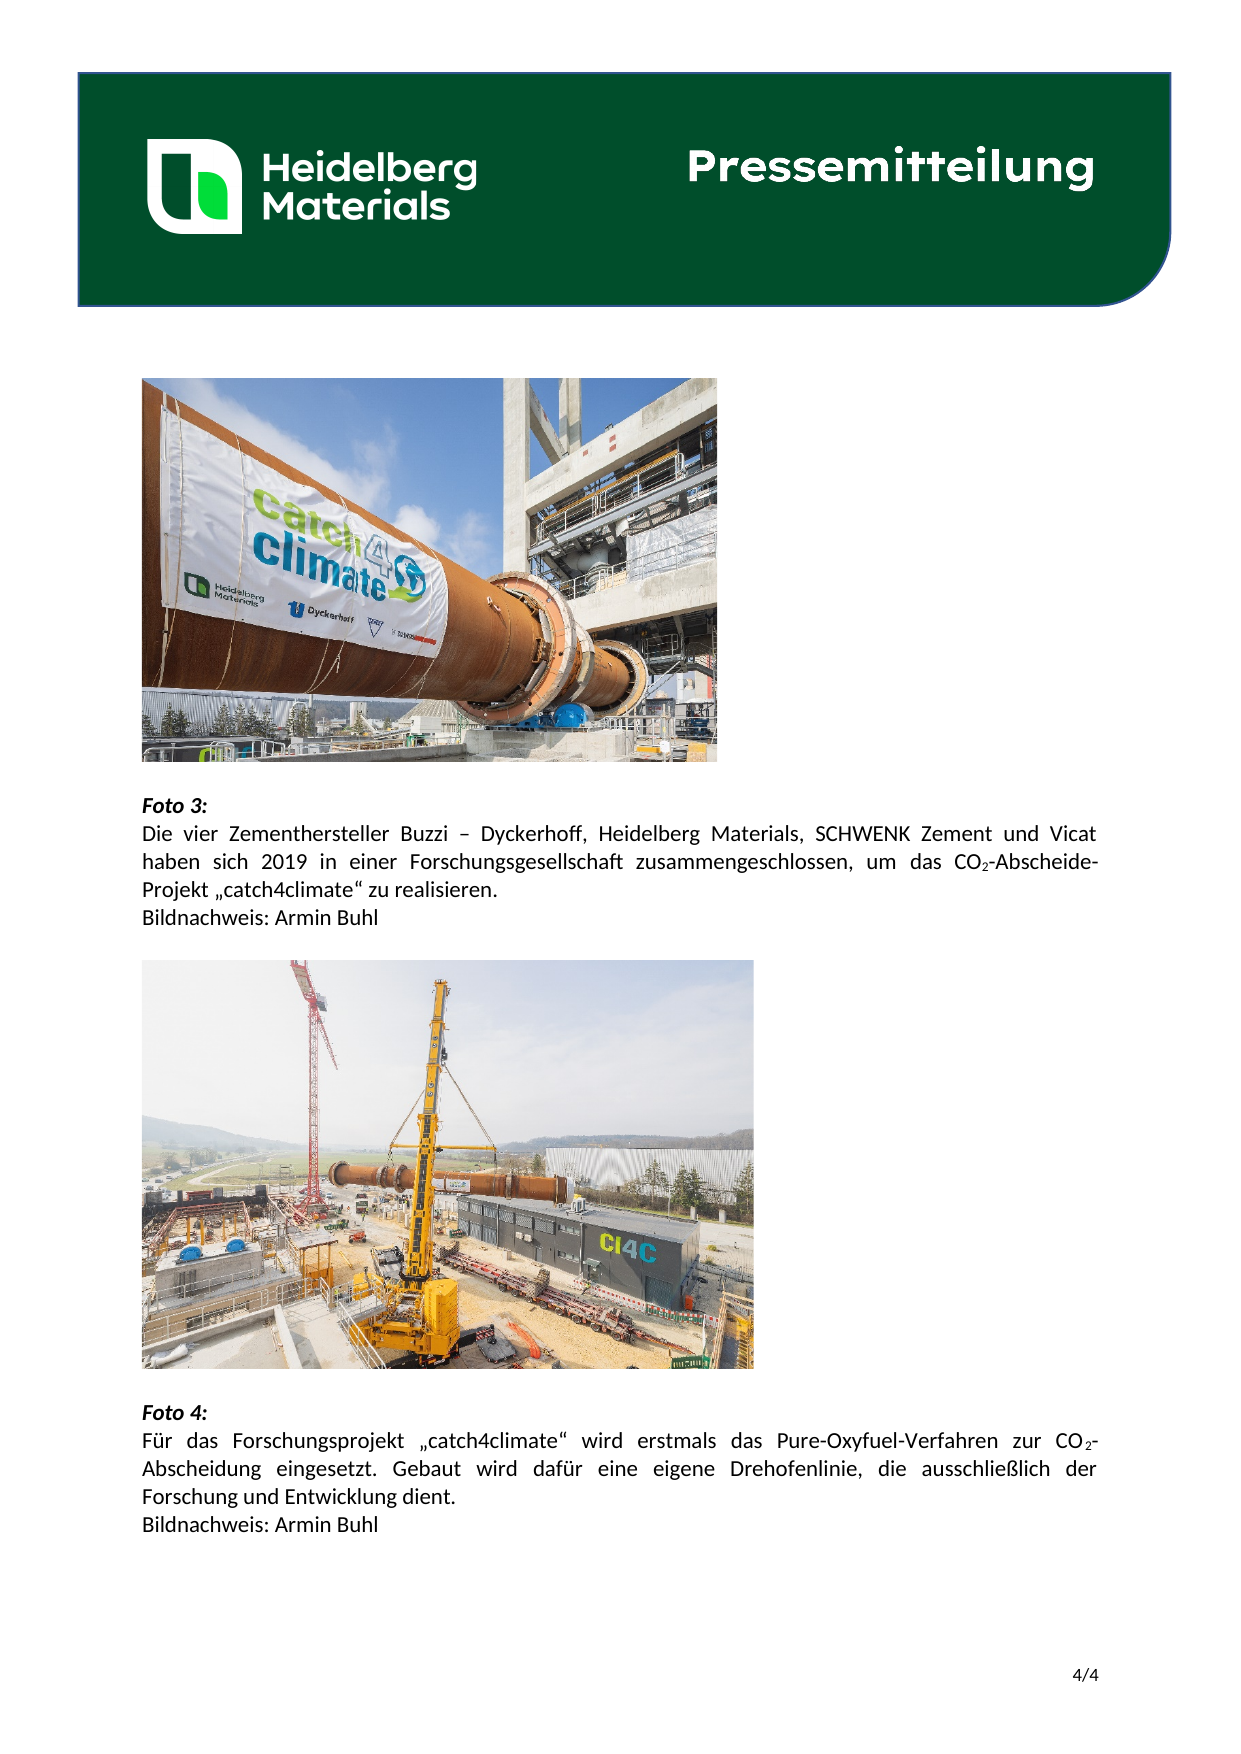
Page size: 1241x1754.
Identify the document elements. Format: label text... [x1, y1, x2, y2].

text Die vier Zementhersteller Buzzi – Dyckerhoff, Heidelberg Materials, SCHWENK Zement und Vicat haben sich 2019 in einer Forschungsgesellschaft zusammengeschlossen, um das CO2-Abscheide-Projekt „catch4climate“ zu realisieren. [142, 819, 1098, 903]
text Bildnachweis: Armin Buhl [142, 903, 1098, 931]
picture [147, 139, 477, 234]
text Foto 4: [142, 1398, 1098, 1426]
picture [659, 128, 1123, 221]
text Für das Forschungsprojekt „catch4climate“ wird erstmals das Pure-Oxyfuel-Verfahren zur CO2-Abscheidung eingesetzt. Gebaut wird dafür eine eigene Drehofenlinie, die ausschließlich der Forschung und Entwicklung dient. [142, 1426, 1098, 1510]
picture [141, 378, 718, 762]
picture [141, 960, 754, 1369]
text Bildnachweis: Armin Buhl [142, 1510, 1098, 1538]
text Foto 3: [142, 791, 1098, 819]
